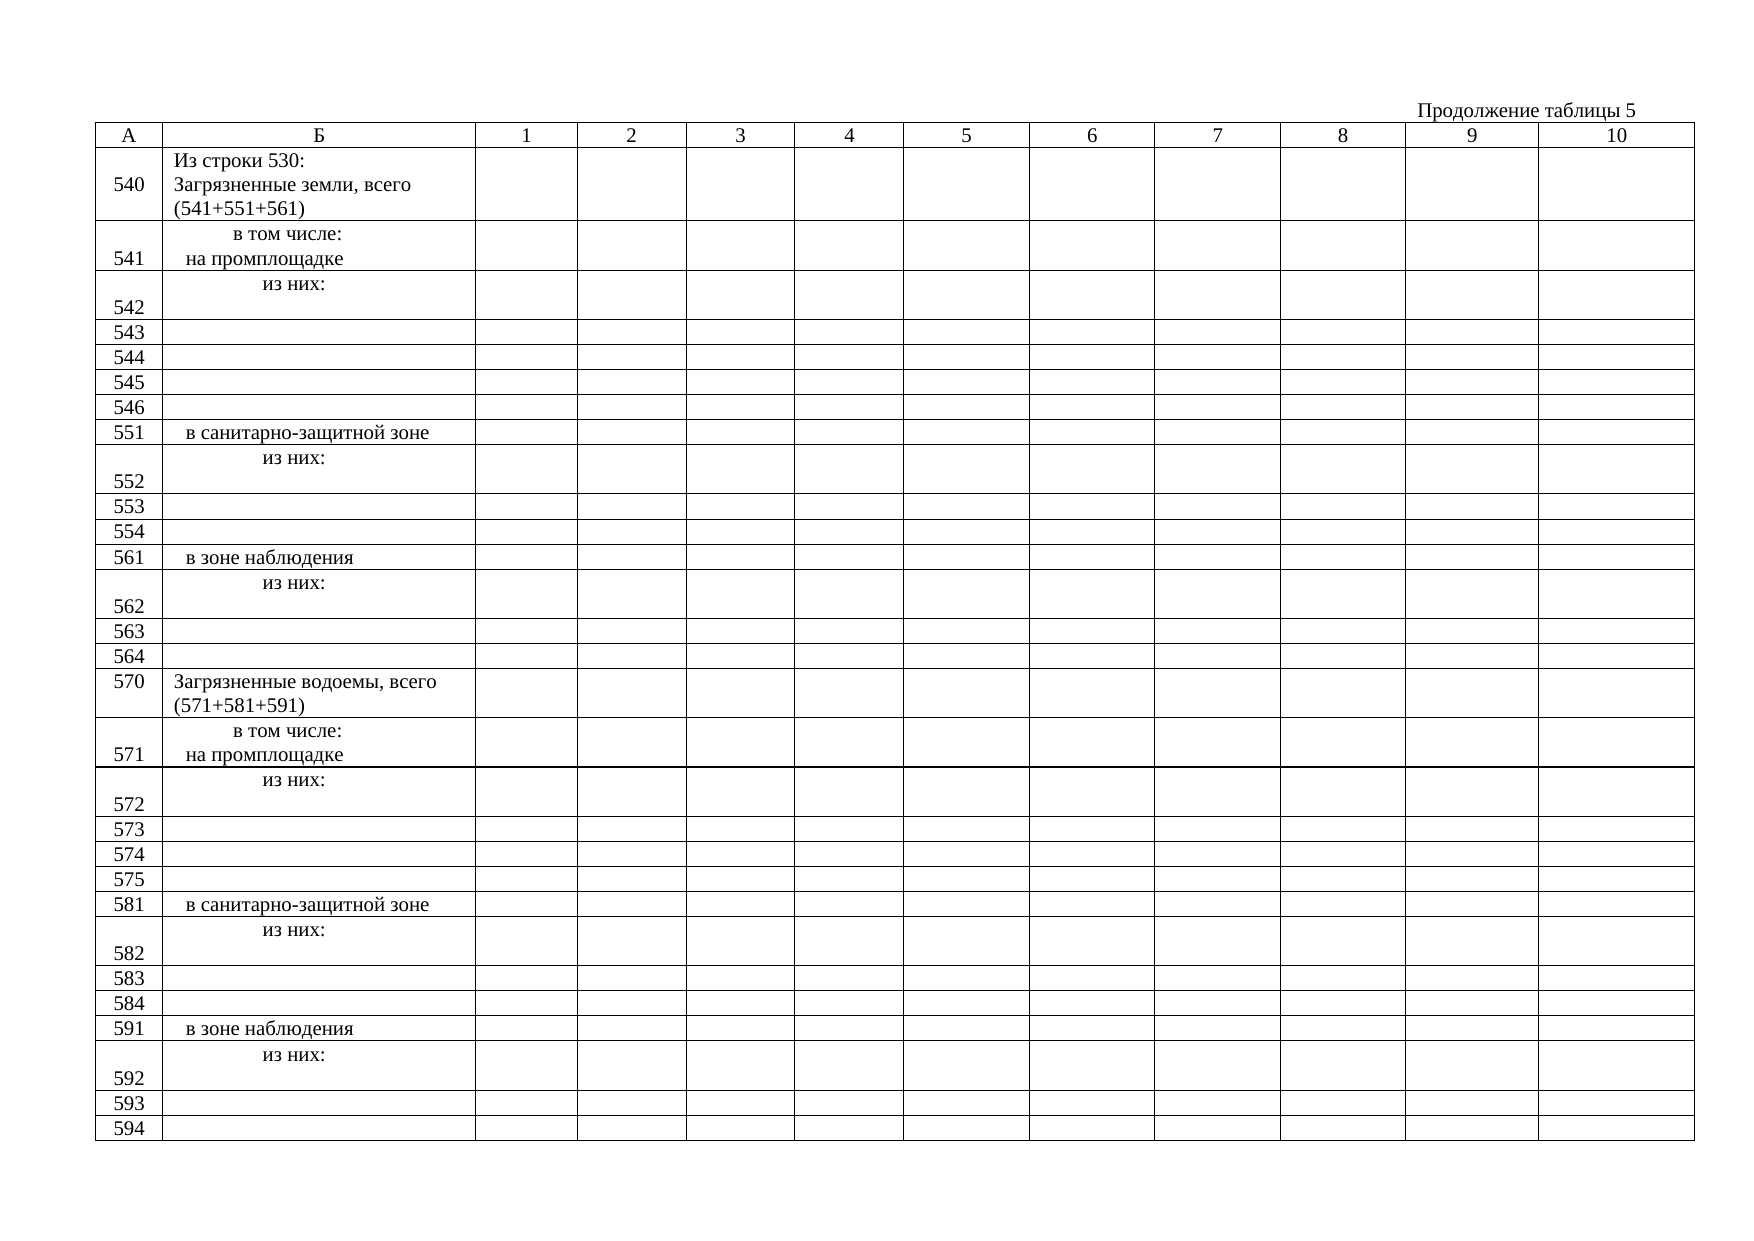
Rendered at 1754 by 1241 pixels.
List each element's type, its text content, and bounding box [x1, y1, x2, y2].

table_cell из них: [163, 445, 475, 493]
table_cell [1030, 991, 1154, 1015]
table_cell [163, 619, 475, 643]
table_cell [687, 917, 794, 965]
table_cell [1030, 718, 1154, 766]
table_cell в санитарно-защитной зоне [163, 420, 475, 444]
table_cell [1030, 370, 1154, 394]
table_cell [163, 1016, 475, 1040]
table_cell [578, 817, 686, 841]
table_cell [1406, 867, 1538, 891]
table_cell Из строки 530: Загрязненные земли, всего (541+551+561) [163, 148, 475, 220]
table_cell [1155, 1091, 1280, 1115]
table_cell [1539, 494, 1694, 518]
table_cell [1030, 619, 1154, 643]
table_cell [1155, 221, 1280, 269]
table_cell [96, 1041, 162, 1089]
table_cell [904, 445, 1029, 493]
table_cell [163, 395, 475, 419]
table_header 10 [1539, 123, 1694, 147]
table_cell [1155, 494, 1280, 518]
table_cell [795, 370, 903, 394]
table_cell [476, 570, 577, 618]
table_cell [687, 370, 794, 394]
table_cell из них: [163, 570, 475, 618]
table_cell [1281, 817, 1405, 841]
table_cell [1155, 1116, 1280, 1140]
table_cell [904, 345, 1029, 369]
table_cell 542 [96, 271, 162, 319]
table_cell [1406, 669, 1538, 717]
table_cell [904, 520, 1029, 543]
table_cell [795, 619, 903, 643]
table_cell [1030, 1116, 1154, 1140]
table_cell из них: [163, 271, 475, 319]
table_cell [476, 644, 577, 668]
table_cell [1281, 345, 1405, 369]
table_cell [1155, 420, 1280, 444]
table_cell [795, 669, 903, 717]
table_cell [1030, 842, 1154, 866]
table_cell [904, 570, 1029, 618]
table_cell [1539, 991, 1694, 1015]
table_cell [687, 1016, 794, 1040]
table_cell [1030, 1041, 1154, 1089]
table_cell 545 [96, 370, 162, 394]
table_cell [1030, 570, 1154, 618]
table_cell [1030, 395, 1154, 419]
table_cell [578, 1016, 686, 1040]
table_header 6 [1030, 123, 1154, 147]
table_cell [795, 718, 903, 766]
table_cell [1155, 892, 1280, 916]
table_cell [476, 148, 577, 220]
table_cell [1030, 271, 1154, 319]
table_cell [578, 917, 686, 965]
table_cell [687, 320, 794, 344]
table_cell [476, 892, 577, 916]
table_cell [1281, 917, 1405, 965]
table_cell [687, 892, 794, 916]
table_cell [1030, 221, 1154, 269]
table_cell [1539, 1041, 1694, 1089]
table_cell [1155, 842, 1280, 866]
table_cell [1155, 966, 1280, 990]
table_cell [904, 669, 1029, 717]
table_cell [1406, 545, 1538, 569]
table_cell [578, 619, 686, 643]
table_cell [1539, 221, 1694, 269]
table_cell [163, 370, 475, 394]
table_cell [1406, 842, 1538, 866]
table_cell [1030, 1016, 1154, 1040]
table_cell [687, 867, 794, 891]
table_cell [578, 768, 686, 816]
table_cell в том числе: на промплощадке [163, 718, 475, 766]
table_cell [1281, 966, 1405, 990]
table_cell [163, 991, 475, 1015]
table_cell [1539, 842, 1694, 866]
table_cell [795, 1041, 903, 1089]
table_cell [1155, 817, 1280, 841]
table_cell [687, 420, 794, 444]
table_cell [1281, 669, 1405, 717]
table_cell [578, 545, 686, 569]
table_cell [1281, 271, 1405, 319]
table_cell [687, 570, 794, 618]
table_cell [1406, 768, 1538, 816]
table_cell [578, 644, 686, 668]
table_cell [163, 345, 475, 369]
table_cell [578, 148, 686, 220]
table_cell [1155, 370, 1280, 394]
text Продолжение таблицы 5 [118, 98, 1636, 122]
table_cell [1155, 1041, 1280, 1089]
table_cell [1406, 570, 1538, 618]
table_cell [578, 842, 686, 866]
table_cell [1539, 718, 1694, 766]
table_cell [687, 817, 794, 841]
table_cell [687, 644, 794, 668]
table_cell [476, 520, 577, 543]
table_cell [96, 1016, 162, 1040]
table_cell [1406, 817, 1538, 841]
table_cell [795, 445, 903, 493]
table_cell 571 [96, 718, 162, 766]
table_cell [687, 445, 794, 493]
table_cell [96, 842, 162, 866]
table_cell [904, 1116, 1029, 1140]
table_cell 562 [96, 570, 162, 618]
table_cell [904, 370, 1029, 394]
table_cell [1281, 445, 1405, 493]
table_cell [1539, 619, 1694, 643]
table_cell [476, 395, 577, 419]
table_cell [687, 545, 794, 569]
table_cell [1281, 520, 1405, 543]
table_cell [795, 271, 903, 319]
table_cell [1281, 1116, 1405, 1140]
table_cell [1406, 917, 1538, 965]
table_cell [1155, 320, 1280, 344]
table_header А [96, 123, 162, 147]
table_cell [163, 520, 475, 543]
table_cell [578, 445, 686, 493]
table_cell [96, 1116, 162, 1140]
table_cell из них: [163, 768, 475, 816]
table_cell [687, 345, 794, 369]
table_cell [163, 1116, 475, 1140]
table_cell [578, 718, 686, 766]
table_cell [1281, 370, 1405, 394]
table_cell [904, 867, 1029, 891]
table_cell 563 [96, 619, 162, 643]
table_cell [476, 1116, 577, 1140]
table_cell [1406, 320, 1538, 344]
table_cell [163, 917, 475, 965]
table_cell [476, 768, 577, 816]
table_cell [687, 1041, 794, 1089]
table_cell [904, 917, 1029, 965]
table_cell [1406, 644, 1538, 668]
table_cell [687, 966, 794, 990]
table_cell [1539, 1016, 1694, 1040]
table_cell [795, 768, 903, 816]
table_cell [1030, 768, 1154, 816]
table_header 1 [476, 123, 577, 147]
table_cell [476, 718, 577, 766]
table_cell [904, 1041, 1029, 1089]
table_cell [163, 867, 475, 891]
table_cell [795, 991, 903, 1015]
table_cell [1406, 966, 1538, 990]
table_cell [1281, 644, 1405, 668]
table_cell [476, 669, 577, 717]
table_cell [1155, 545, 1280, 569]
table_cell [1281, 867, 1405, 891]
table_cell [476, 545, 577, 569]
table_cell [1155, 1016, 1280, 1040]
table_cell [1155, 768, 1280, 816]
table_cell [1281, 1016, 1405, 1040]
table_cell в том числе: на промплощадке [163, 221, 475, 269]
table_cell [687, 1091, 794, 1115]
table_cell [1281, 619, 1405, 643]
table_cell [1281, 718, 1405, 766]
table_cell [1406, 395, 1538, 419]
table_cell 552 [96, 445, 162, 493]
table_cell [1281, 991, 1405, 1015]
table_cell [163, 494, 475, 518]
table_cell в зоне наблюдения [163, 545, 475, 569]
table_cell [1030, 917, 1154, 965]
table_cell [1406, 221, 1538, 269]
table_cell 551 [96, 420, 162, 444]
table_cell [795, 148, 903, 220]
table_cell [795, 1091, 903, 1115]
table_cell [904, 271, 1029, 319]
table_cell [1406, 619, 1538, 643]
table_cell [1155, 718, 1280, 766]
table_cell 544 [96, 345, 162, 369]
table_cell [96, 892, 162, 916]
table_cell [1155, 148, 1280, 220]
table_cell [1030, 545, 1154, 569]
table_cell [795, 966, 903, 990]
table_cell [1155, 345, 1280, 369]
table_cell [1030, 345, 1154, 369]
table_cell [578, 520, 686, 543]
table_cell [1539, 395, 1694, 419]
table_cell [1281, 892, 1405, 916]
table_cell [1281, 420, 1405, 444]
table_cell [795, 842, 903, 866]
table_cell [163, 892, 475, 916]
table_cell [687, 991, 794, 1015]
table_cell [1539, 271, 1694, 319]
table_cell [1539, 345, 1694, 369]
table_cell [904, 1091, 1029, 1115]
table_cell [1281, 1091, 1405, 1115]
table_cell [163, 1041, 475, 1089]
table_cell 561 [96, 545, 162, 569]
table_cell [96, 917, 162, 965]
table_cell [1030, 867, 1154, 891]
table_cell [476, 817, 577, 841]
table_cell [1406, 494, 1538, 518]
table_cell [578, 345, 686, 369]
table_cell [687, 271, 794, 319]
table_cell 573 [96, 817, 162, 841]
table_cell [795, 221, 903, 269]
table_cell [1155, 619, 1280, 643]
table_cell [795, 545, 903, 569]
table_cell [1539, 420, 1694, 444]
table_cell [904, 395, 1029, 419]
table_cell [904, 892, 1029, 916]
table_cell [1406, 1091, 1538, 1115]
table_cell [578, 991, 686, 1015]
table_cell [904, 817, 1029, 841]
table_cell [795, 817, 903, 841]
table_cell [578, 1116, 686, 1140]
table_cell [476, 221, 577, 269]
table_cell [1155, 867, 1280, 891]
table_cell [1281, 148, 1405, 220]
table_cell [163, 644, 475, 668]
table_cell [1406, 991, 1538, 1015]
table_cell [1539, 570, 1694, 618]
table_cell [1539, 445, 1694, 493]
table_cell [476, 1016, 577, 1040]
table_cell [1281, 494, 1405, 518]
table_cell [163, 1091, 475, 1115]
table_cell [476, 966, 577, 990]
table_cell [578, 494, 686, 518]
table_cell [476, 370, 577, 394]
table_cell [795, 395, 903, 419]
table_cell 564 [96, 644, 162, 668]
table_header 9 [1406, 123, 1538, 147]
table_cell [1030, 420, 1154, 444]
table_cell [1155, 445, 1280, 493]
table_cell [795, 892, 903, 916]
table_cell [1155, 520, 1280, 543]
table_header 4 [795, 123, 903, 147]
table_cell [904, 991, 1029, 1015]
table_cell [1281, 395, 1405, 419]
table_cell [578, 370, 686, 394]
table_cell [1155, 271, 1280, 319]
table_header 7 [1155, 123, 1280, 147]
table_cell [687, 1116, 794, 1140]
table_cell Загрязненные водоемы, всего (571+581+591) [163, 669, 475, 717]
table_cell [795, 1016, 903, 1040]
table_cell [578, 221, 686, 269]
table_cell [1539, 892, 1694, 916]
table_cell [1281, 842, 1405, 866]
table_cell [1406, 445, 1538, 493]
table_cell [1155, 669, 1280, 717]
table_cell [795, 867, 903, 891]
table_cell [1539, 817, 1694, 841]
table_cell [795, 570, 903, 618]
table_cell [476, 271, 577, 319]
table_cell [795, 320, 903, 344]
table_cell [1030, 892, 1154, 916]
table_cell [1281, 768, 1405, 816]
table_cell [795, 520, 903, 543]
table_cell [1539, 644, 1694, 668]
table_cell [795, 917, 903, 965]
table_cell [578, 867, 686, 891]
table_cell 546 [96, 395, 162, 419]
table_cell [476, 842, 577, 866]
table_cell [687, 520, 794, 543]
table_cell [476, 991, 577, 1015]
table_cell [904, 644, 1029, 668]
table_cell [476, 345, 577, 369]
table_header 8 [1281, 123, 1405, 147]
table_cell [687, 221, 794, 269]
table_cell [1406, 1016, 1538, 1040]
table_cell [1406, 271, 1538, 319]
table_cell [476, 494, 577, 518]
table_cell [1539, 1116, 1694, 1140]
table_cell [1030, 817, 1154, 841]
table_cell [904, 494, 1029, 518]
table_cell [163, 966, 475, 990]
table_cell [904, 320, 1029, 344]
table_header 5 [904, 123, 1029, 147]
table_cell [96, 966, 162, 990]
table_cell [904, 420, 1029, 444]
table_header 2 [578, 123, 686, 147]
table_cell [795, 420, 903, 444]
table_cell [1155, 395, 1280, 419]
table_cell [687, 395, 794, 419]
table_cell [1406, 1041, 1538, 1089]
table_cell [1030, 148, 1154, 220]
table_cell [1030, 494, 1154, 518]
table_cell [1539, 520, 1694, 543]
table_cell [578, 271, 686, 319]
table_cell [1030, 669, 1154, 717]
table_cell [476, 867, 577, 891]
table_cell [1155, 570, 1280, 618]
table_header 3 [687, 123, 794, 147]
table_cell [1155, 644, 1280, 668]
table_cell [904, 545, 1029, 569]
table_cell [904, 619, 1029, 643]
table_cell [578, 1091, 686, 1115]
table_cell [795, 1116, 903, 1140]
table_cell [163, 320, 475, 344]
table_cell [1281, 570, 1405, 618]
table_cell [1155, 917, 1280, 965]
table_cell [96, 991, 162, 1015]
table_cell [904, 148, 1029, 220]
table_cell [1406, 420, 1538, 444]
table_cell 541 [96, 221, 162, 269]
table_cell [1030, 644, 1154, 668]
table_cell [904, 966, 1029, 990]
table_cell [904, 718, 1029, 766]
table_cell [904, 221, 1029, 269]
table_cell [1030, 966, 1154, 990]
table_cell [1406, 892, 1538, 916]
table_cell [578, 570, 686, 618]
table_cell [904, 768, 1029, 816]
table_cell [1539, 669, 1694, 717]
table_cell [1539, 320, 1694, 344]
table_cell [795, 644, 903, 668]
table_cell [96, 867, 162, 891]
table_cell [795, 494, 903, 518]
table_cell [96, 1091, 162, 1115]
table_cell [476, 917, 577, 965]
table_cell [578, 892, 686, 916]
table_cell [1030, 320, 1154, 344]
table_cell [1281, 221, 1405, 269]
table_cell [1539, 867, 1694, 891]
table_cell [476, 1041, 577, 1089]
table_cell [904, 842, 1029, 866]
table_cell [1030, 520, 1154, 543]
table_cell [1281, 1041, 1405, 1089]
table_cell [578, 395, 686, 419]
table_cell [687, 768, 794, 816]
table_cell [578, 320, 686, 344]
table_cell [687, 619, 794, 643]
table_cell [687, 494, 794, 518]
table_cell [476, 619, 577, 643]
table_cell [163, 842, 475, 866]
table_cell [1406, 718, 1538, 766]
table_cell [476, 420, 577, 444]
table_cell [1539, 370, 1694, 394]
table_cell [163, 817, 475, 841]
table_cell [1539, 768, 1694, 816]
table_header Б [163, 123, 475, 147]
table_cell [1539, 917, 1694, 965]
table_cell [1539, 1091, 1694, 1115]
table_cell 572 [96, 768, 162, 816]
table_cell 540 [96, 148, 162, 220]
table_cell [1539, 148, 1694, 220]
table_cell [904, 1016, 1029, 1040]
table_cell [687, 669, 794, 717]
table_cell [1406, 370, 1538, 394]
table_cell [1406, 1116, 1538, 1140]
table_cell [687, 718, 794, 766]
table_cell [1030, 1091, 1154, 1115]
table_cell 570 [96, 669, 162, 717]
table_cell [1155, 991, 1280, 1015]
table_cell [578, 669, 686, 717]
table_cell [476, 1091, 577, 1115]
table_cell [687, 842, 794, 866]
table_cell [1281, 545, 1405, 569]
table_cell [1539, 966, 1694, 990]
table_cell [578, 420, 686, 444]
table_cell [1539, 545, 1694, 569]
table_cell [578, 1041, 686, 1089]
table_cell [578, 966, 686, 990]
table_cell [1406, 148, 1538, 220]
table_cell 554 [96, 520, 162, 543]
table_cell [476, 320, 577, 344]
table_cell [1406, 520, 1538, 543]
table_cell [476, 445, 577, 493]
table_cell [1406, 345, 1538, 369]
table_cell [1030, 445, 1154, 493]
table_cell [795, 345, 903, 369]
table_cell 543 [96, 320, 162, 344]
table_cell 553 [96, 494, 162, 518]
table_cell [687, 148, 794, 220]
table_cell [1281, 320, 1405, 344]
